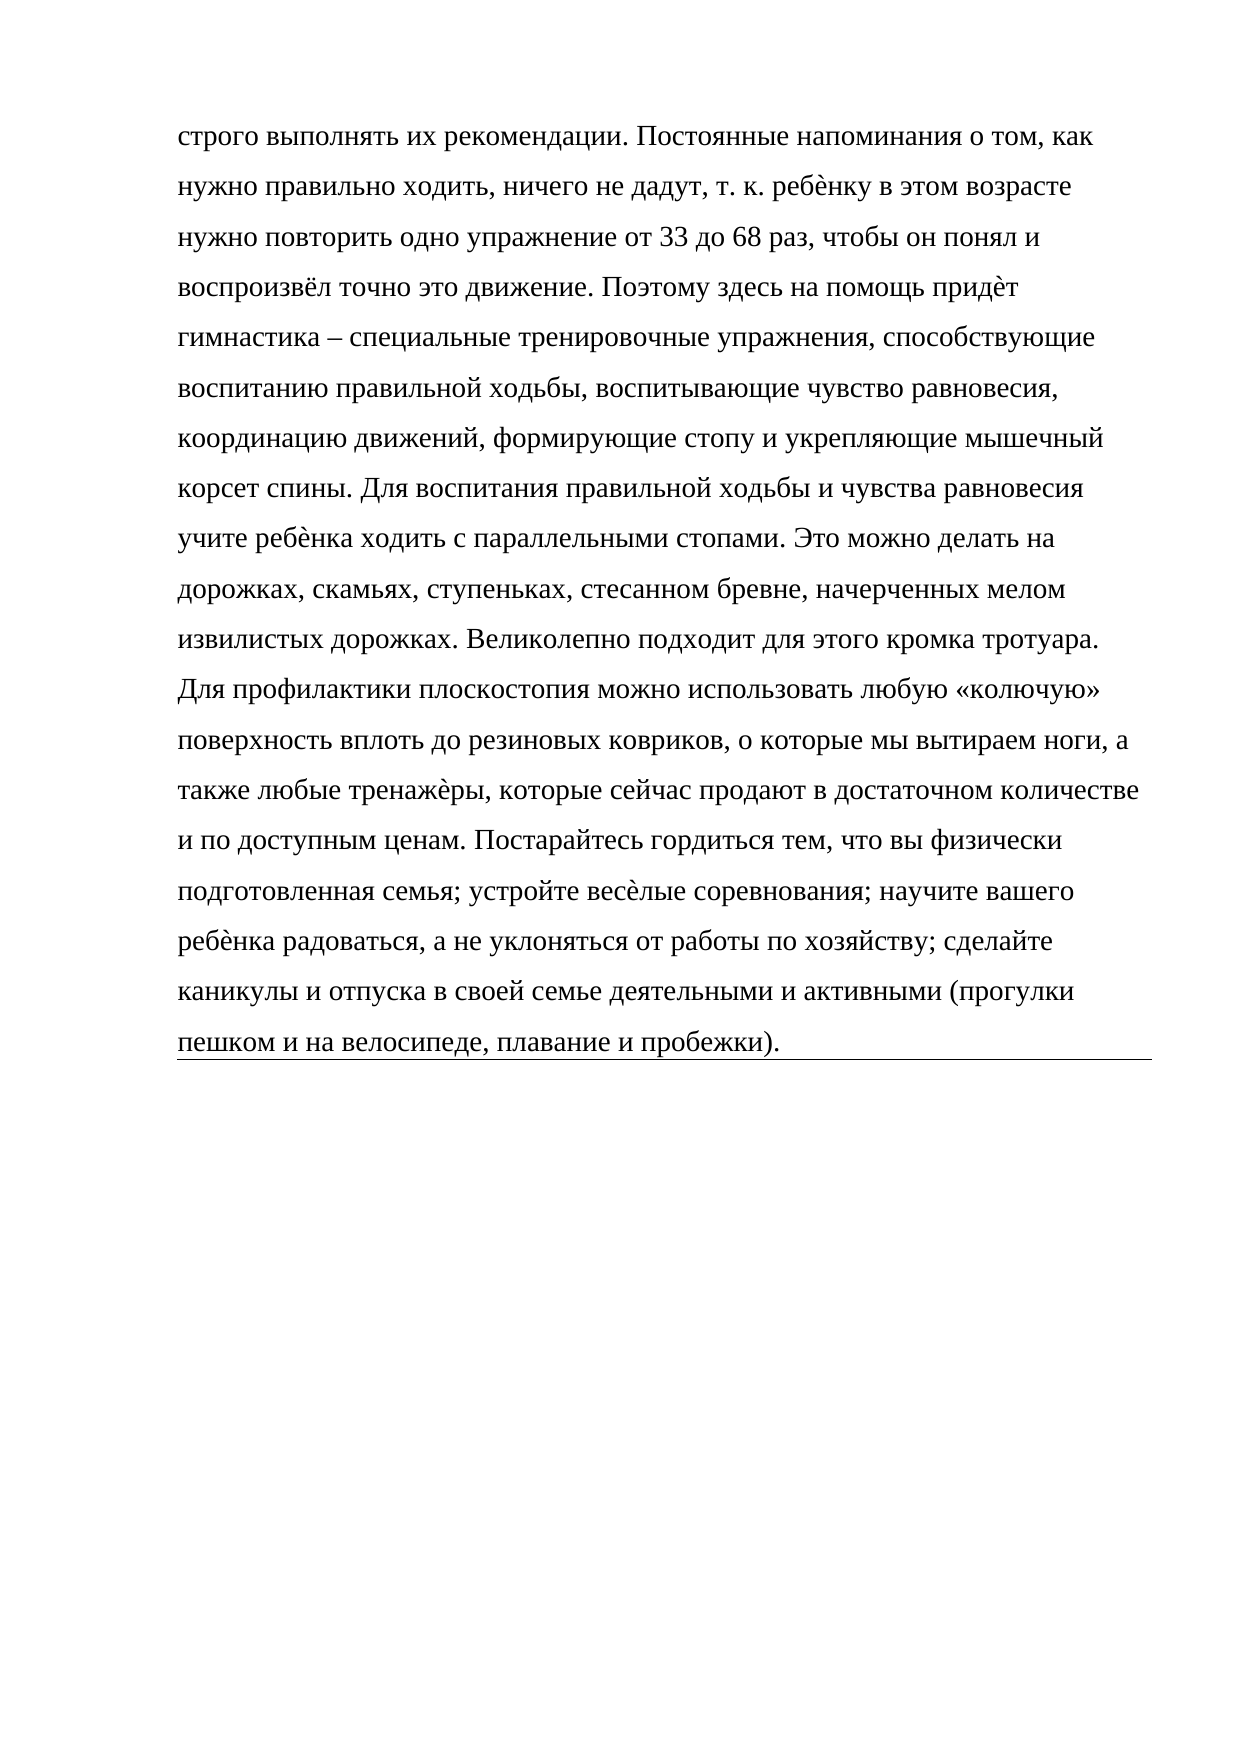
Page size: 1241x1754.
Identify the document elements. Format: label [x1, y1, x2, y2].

text [177, 118, 1152, 1059]
